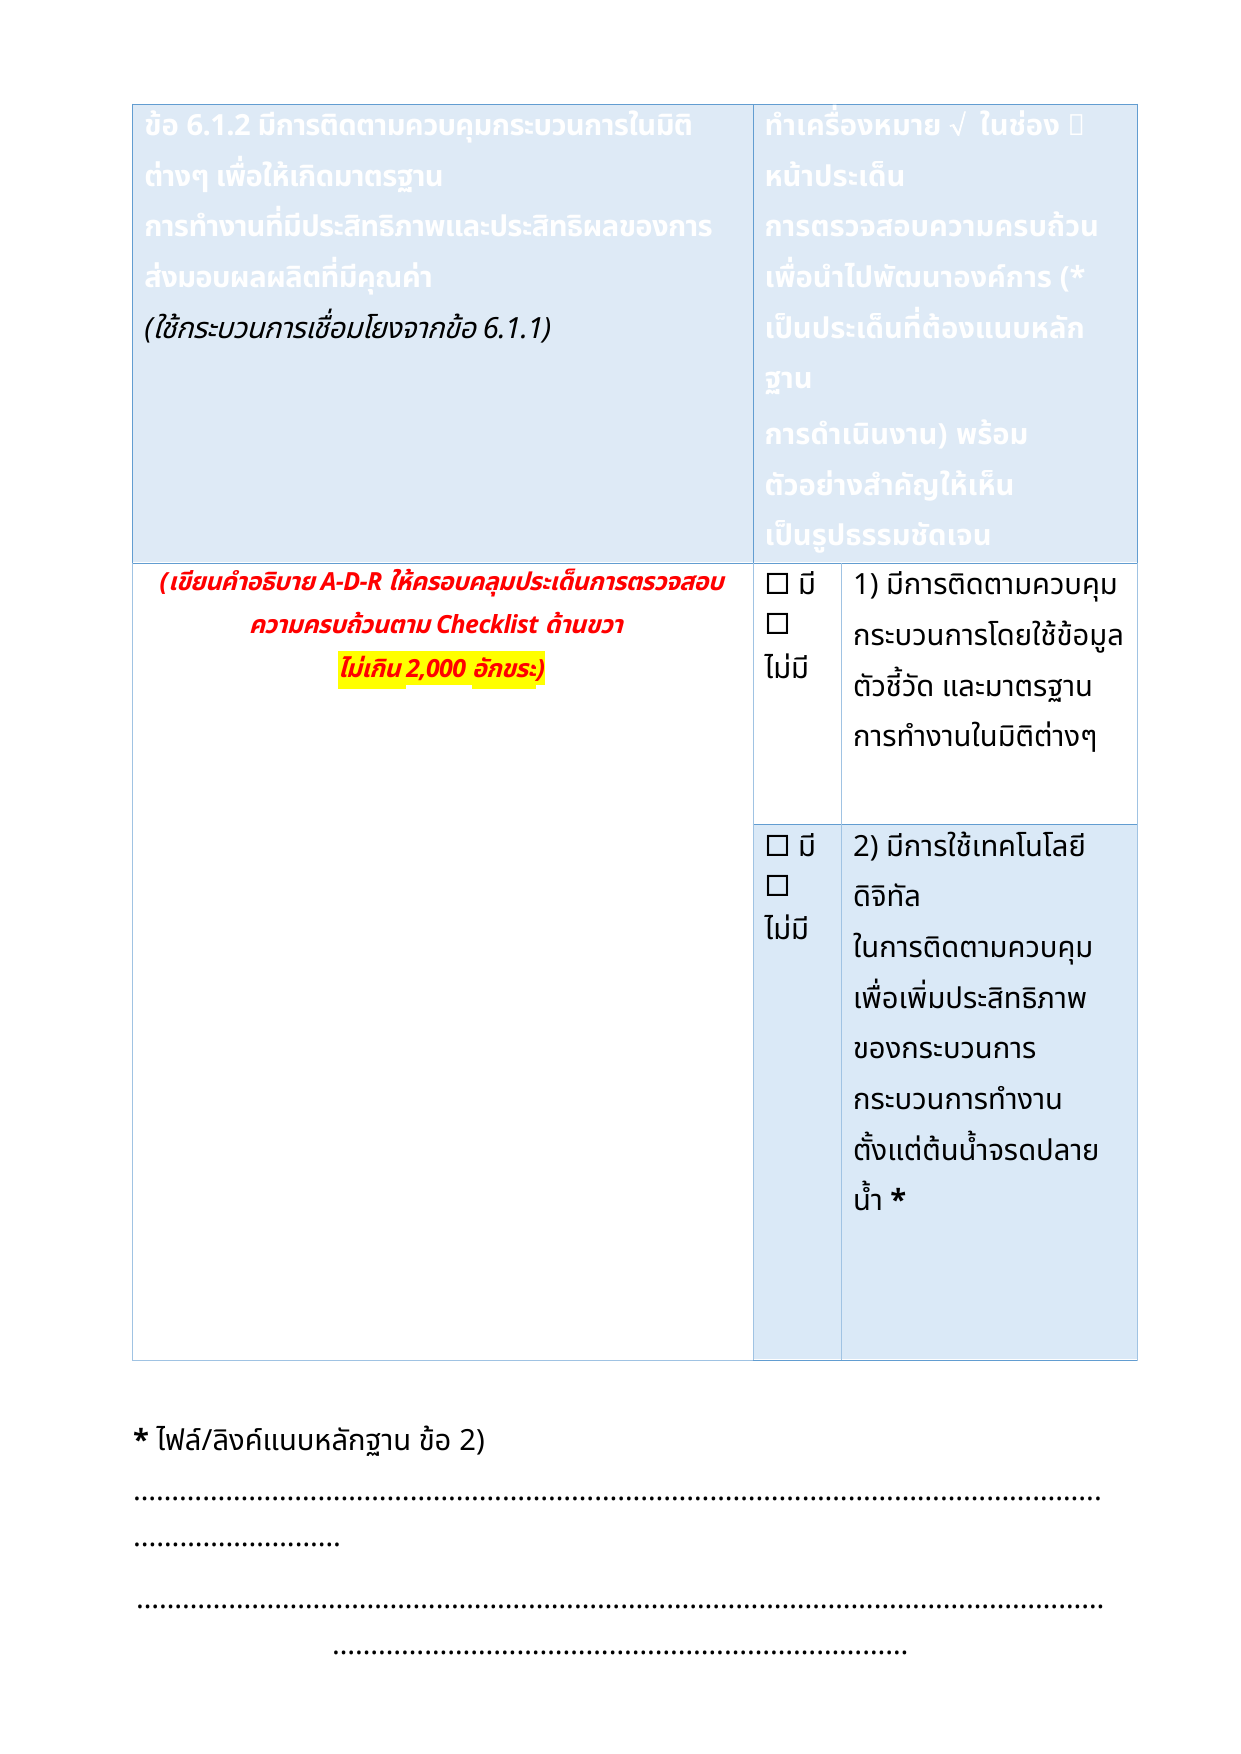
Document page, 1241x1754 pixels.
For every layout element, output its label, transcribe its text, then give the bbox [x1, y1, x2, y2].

table_cell 2) มีการใช้เทคโนโลยีดิจิทัล ในการติดตามควบคุมเพื่อเพิ่มประสิทธิภาพของกระบวนการ กระบวนการทำงานตั้งแต่ต้นน้ำจรดปลายน้ำ * [842, 825, 1137, 1359]
table_cell มี ไม่มี [754, 564, 841, 824]
table_header ข้อ 6.1.2 มีการติดตามควบคุมกระบวนการในมิติต่างๆ เพื่อให้เกิดมาตรฐาน การทำงานที่มีประสิทธิภาพและประสิทธิผลของการส่งมอบผลผลิตที่มีคุณค่า (ใช้กระบวนการเชื่อมโยงจากข้อ 6.1.1) [133, 105, 753, 562]
table_header ทำเครื่องหมาย ในช่อง หน้าประเด็น การตรวจสอบความครบถ้วน เพื่อนำไปพัฒนาองค์การ (* เป็นประเด็นที่ต้องแนบหลักฐาน การดำเนินงาน) พร้อมตัวอย่างสำคัญให้เห็น เป็นรูปธรรมชัดเจน [754, 105, 1137, 562]
text * ไฟล์/ลิงค์แนบหลักฐาน ข้อ 2) ……………………………………………………………………………………………………………......…………………… [133, 1419, 1107, 1555]
table_cell 1) มีการติดตามควบคุมกระบวนการโดยใช้ข้อมูล ตัวชี้วัด และมาตรฐานการทำงานในมิติต่างๆ [842, 564, 1137, 824]
table_cell มี ไม่มี [754, 825, 841, 1359]
table_cell (เขียนคำอธิบาย A-D-R ให้ครอบคลุมประเด็นการตรวจสอบความครบถ้วนตาม Checklist ด้านขวา ไม่เกิน 2,000 อักขระ) [133, 564, 753, 1359]
text ………………………………………………………………………………………………………………………………………………………………………………… [133, 1577, 1107, 1663]
